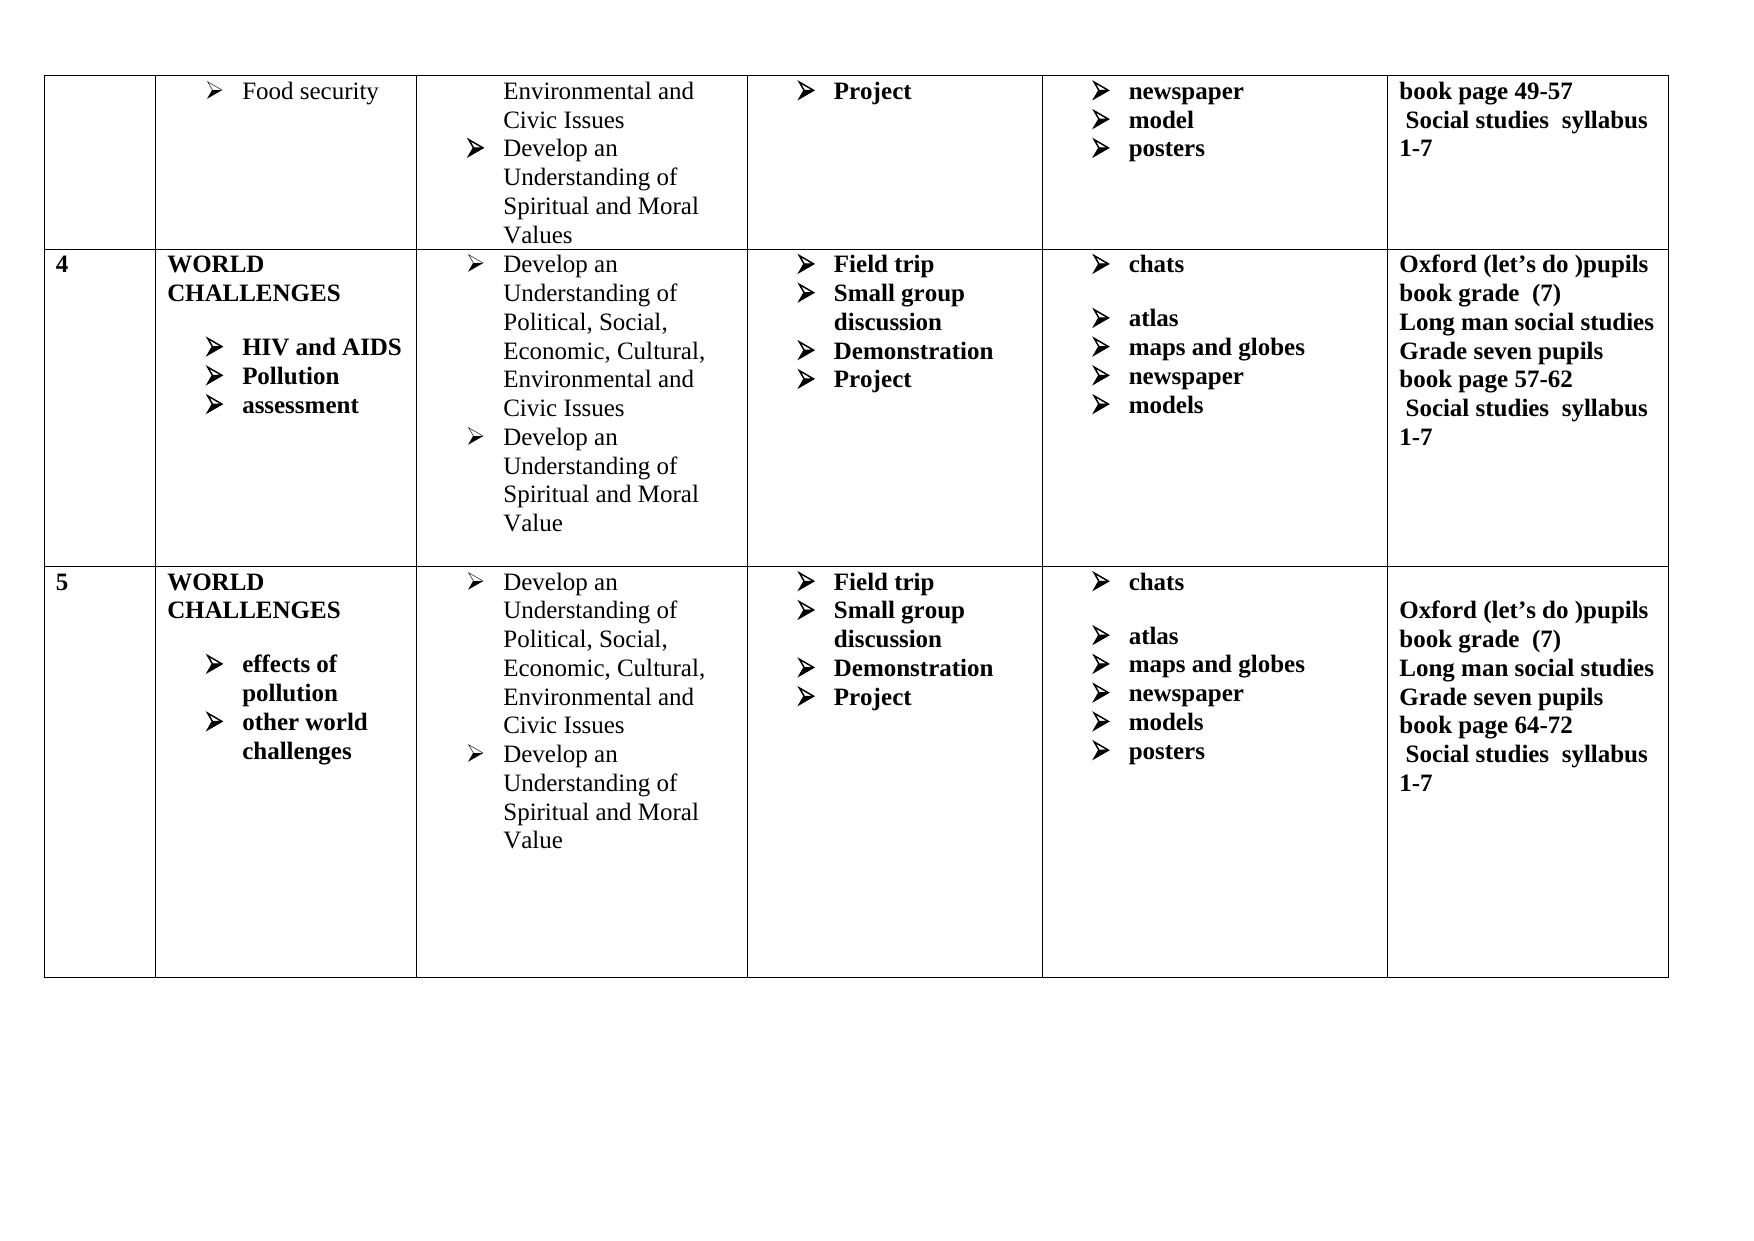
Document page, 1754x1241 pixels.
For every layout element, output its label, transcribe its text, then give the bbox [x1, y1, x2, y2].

table_cell 3 [45, 76, 155, 248]
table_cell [1043, 76, 1387, 248]
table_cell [748, 567, 1042, 977]
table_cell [417, 567, 747, 977]
table_cell WORLD CHALLENGES HIV and AIDS Pollution assessment [156, 250, 416, 566]
table_cell Oxford (let’s do )pupils book grade (7) Long man social studies Grade seven pupils book page 64-72 Social studies syllabus 1-7 [1388, 567, 1668, 977]
table_cell 4 [45, 250, 155, 566]
table_cell chats atlas maps and globes newspaper models [1043, 250, 1387, 566]
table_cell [156, 76, 416, 248]
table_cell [1043, 567, 1387, 977]
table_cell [417, 76, 747, 248]
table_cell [1388, 76, 1668, 248]
table_cell Field trip Small group discussion Demonstration Project [748, 250, 1042, 566]
table_cell Oxford (let’s do )pupils book grade (7) Long man social studies Grade seven pupils book page 57-62 Social studies syllabus 1-7 [1388, 250, 1668, 566]
table_cell 5 [45, 567, 155, 977]
table_cell WORLD CHALLENGES effects of pollution other world challenges [156, 567, 416, 977]
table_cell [748, 76, 1042, 248]
